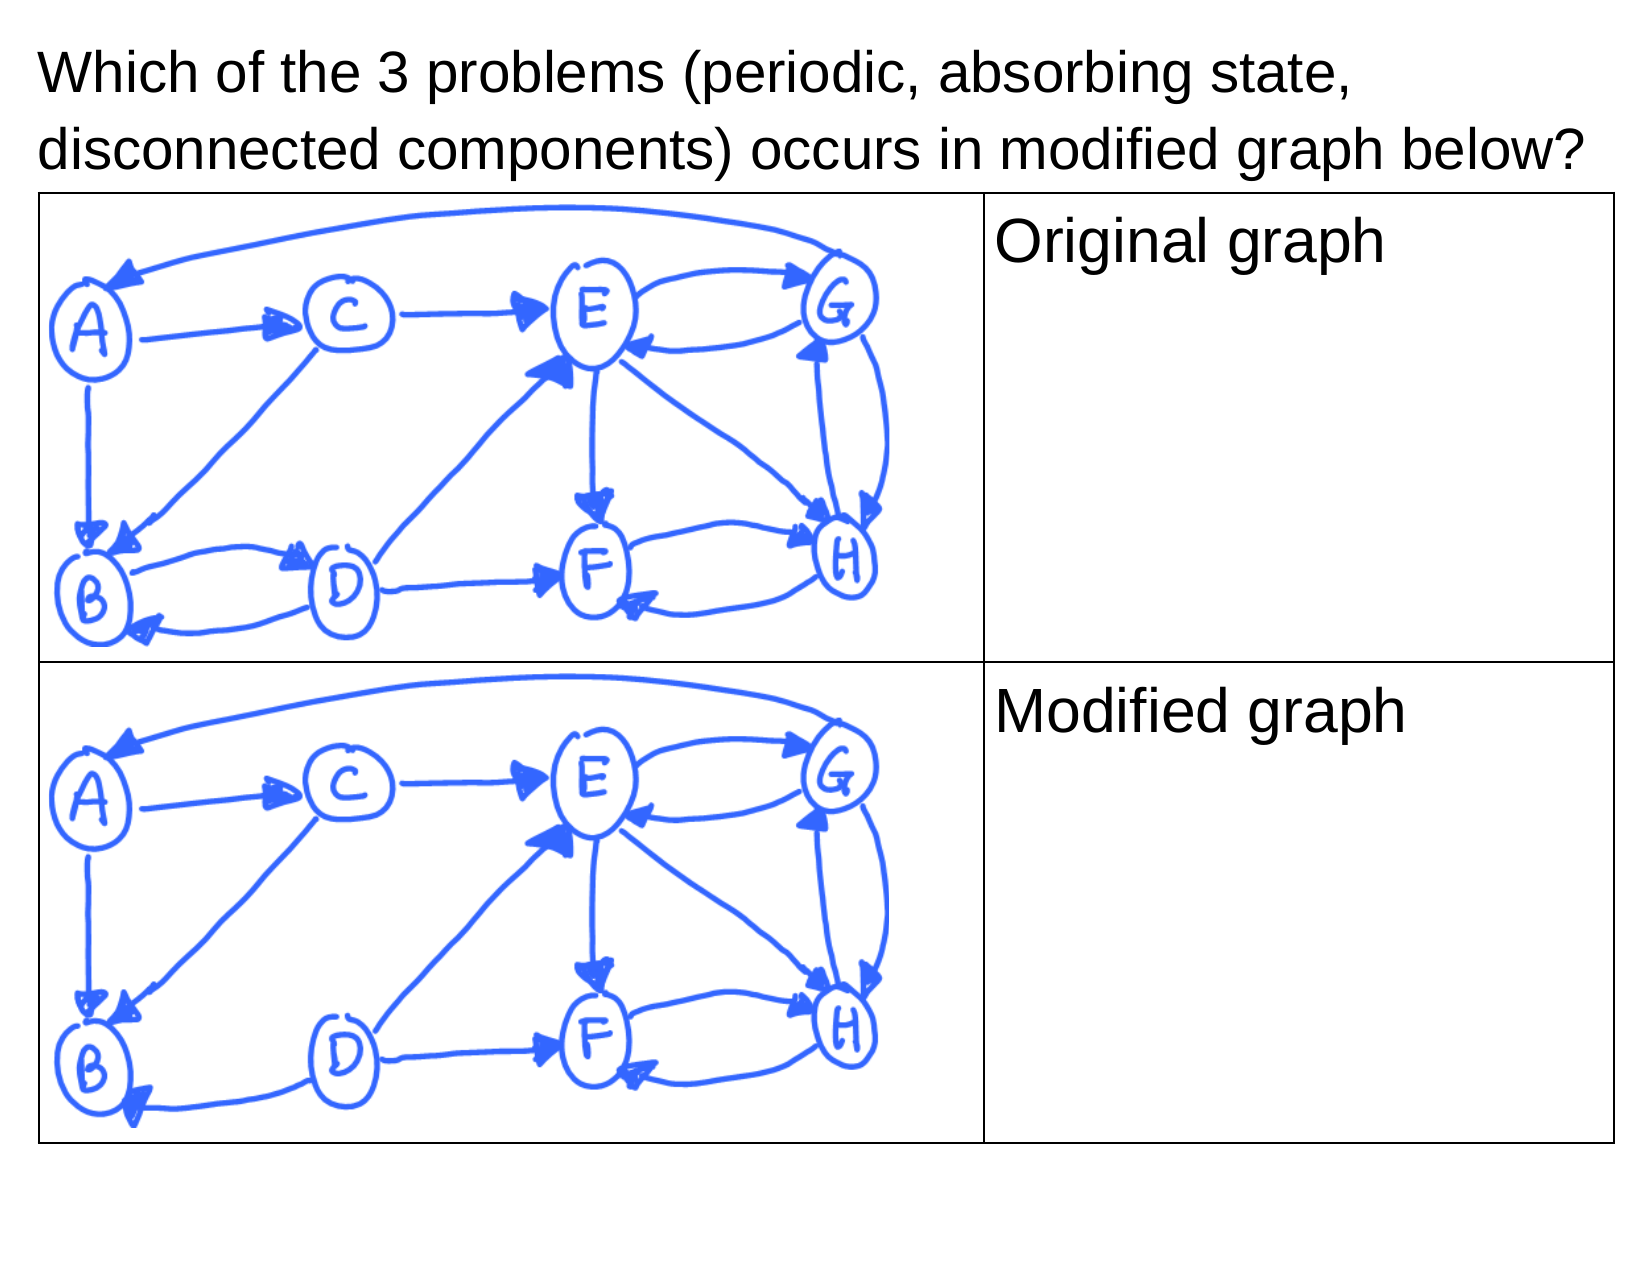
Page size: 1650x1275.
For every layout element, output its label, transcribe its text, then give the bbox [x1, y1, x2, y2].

table_header Original graph [985, 194, 1613, 661]
table_cell [40, 663, 983, 1142]
table_header [40, 194, 983, 661]
table_cell Modified graph [985, 663, 1613, 1142]
text Which of the 3 problems (periodic, absorbing state, disconnected components) occurs in modified graph below? [37, 37, 1612, 182]
picture [48, 204, 890, 647]
picture [48, 673, 889, 1128]
